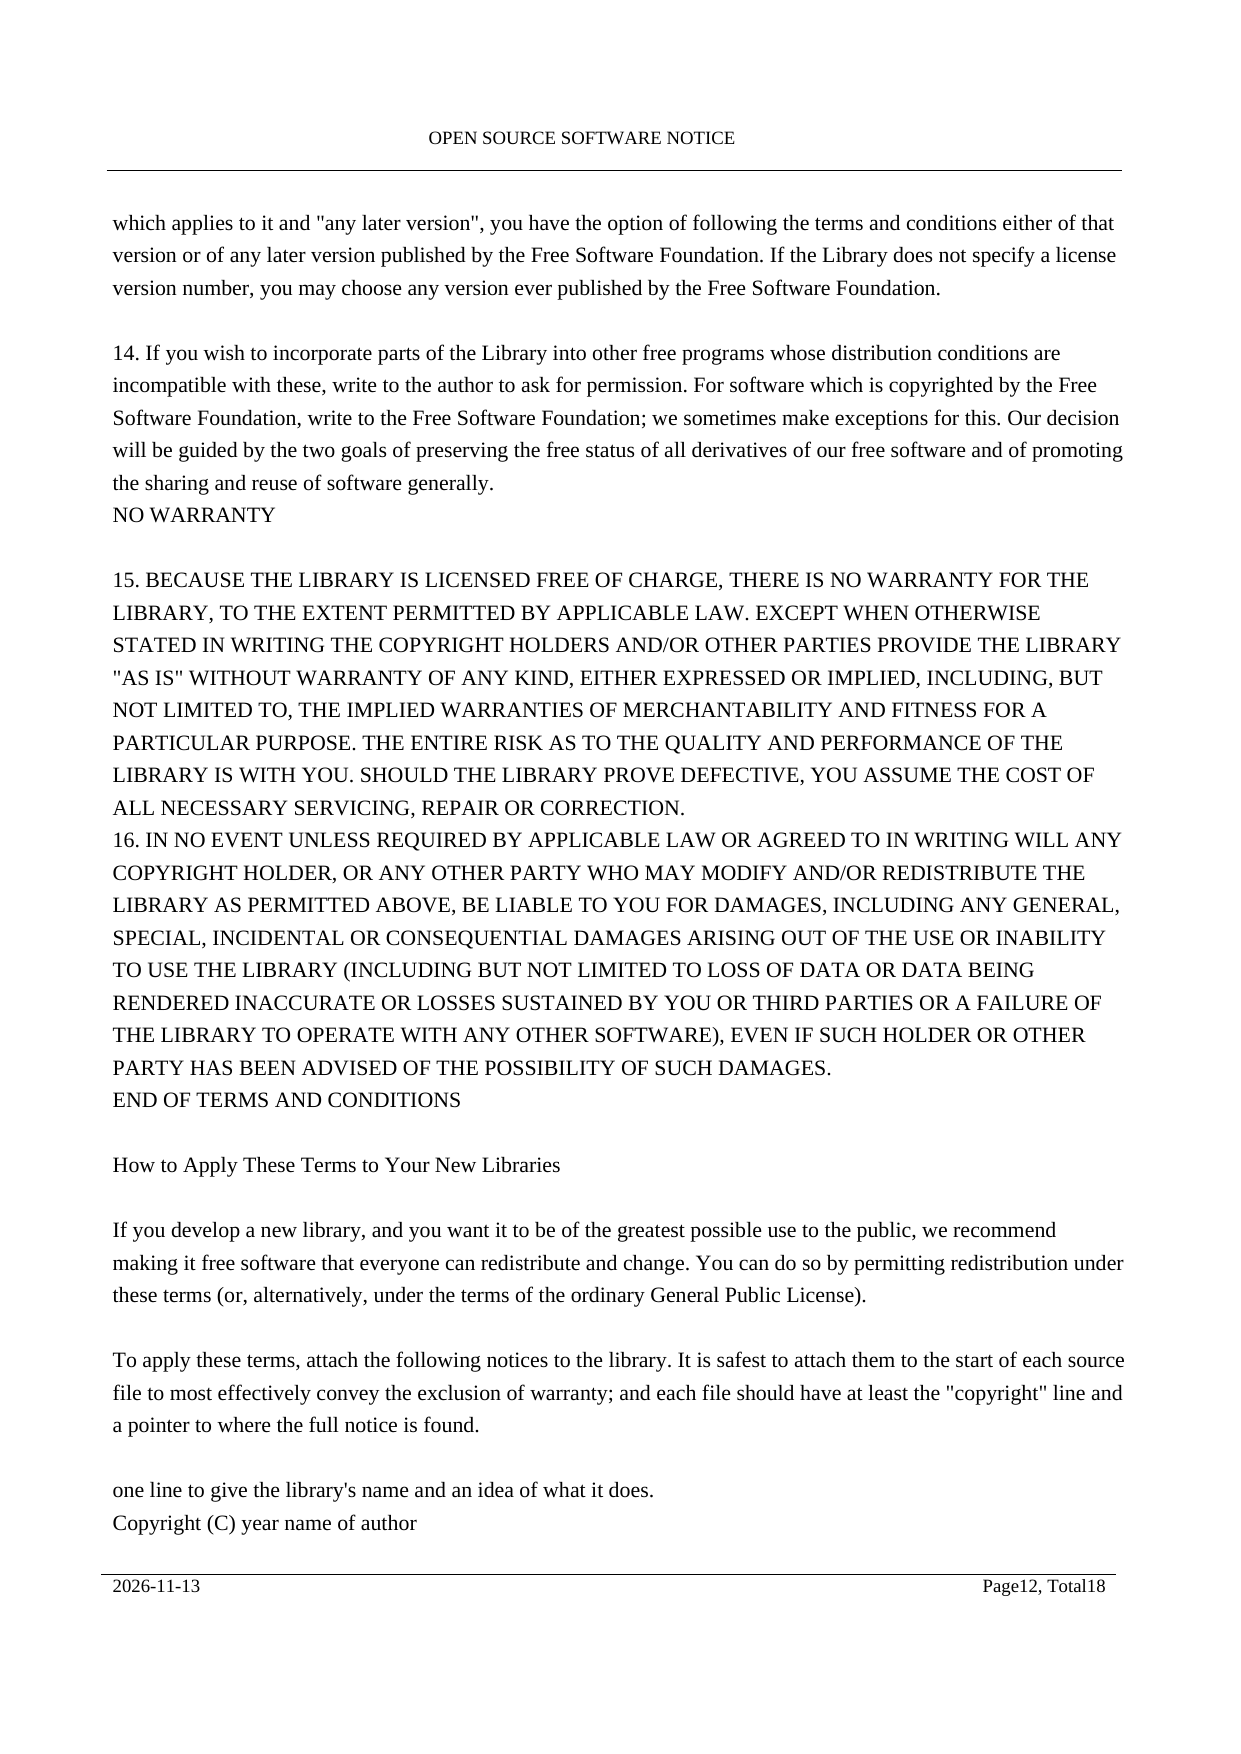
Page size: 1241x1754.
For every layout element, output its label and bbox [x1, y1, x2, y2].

text [112, 206, 1128, 1539]
